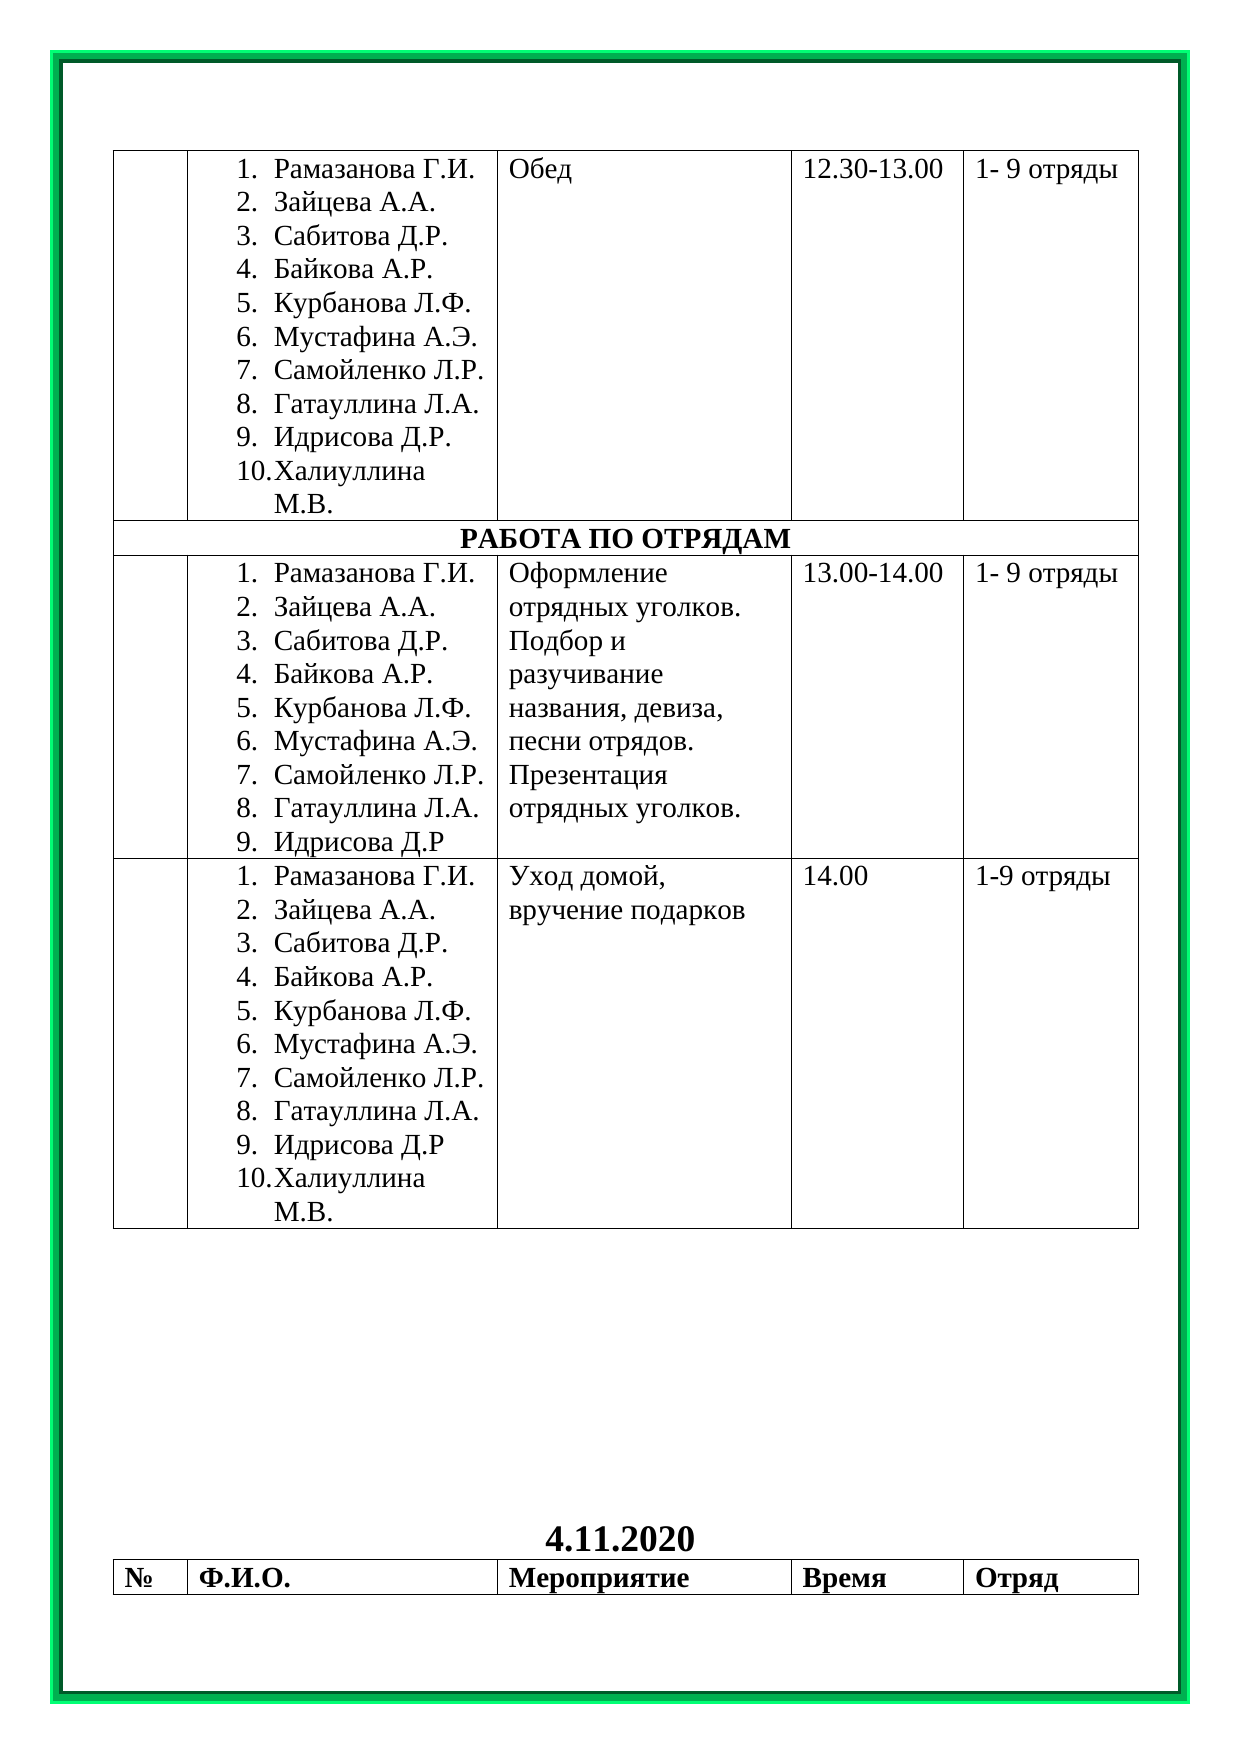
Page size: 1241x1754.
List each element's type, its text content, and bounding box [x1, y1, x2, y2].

table_cell Рамазанова Г.И. Зайцева А.А. Сабитова Д.Р. Байкова А.Р. Курбанова Л.Ф. Мустафина А.Э. Самойленко Л.Р. Гатауллина Л.А. Идрисова Д.Р. Халиуллина М.В. [188, 151, 497, 520]
table_cell [114, 859, 187, 1227]
table_header № [114, 1560, 187, 1594]
table_cell 12.30-13.00 [792, 151, 963, 520]
table_cell Уход домой, вручение подарков [498, 859, 791, 1227]
table_header Мероприятие [498, 1560, 791, 1594]
table_header Ф.И.О. [188, 1560, 497, 1594]
table_cell [114, 151, 187, 520]
table_cell Обед [498, 151, 791, 520]
table_header Время [792, 1560, 963, 1594]
table_cell 13.00-14.00 [792, 556, 963, 857]
table_header Отряд [964, 1560, 1138, 1594]
table_cell [114, 556, 187, 857]
table_cell 1- 9 отряды [964, 556, 1138, 857]
table_cell Оформление отрядных уголков. Подбор и разучивание названия, девиза, песни отрядов. Презентация отрядных уголков. [498, 556, 791, 857]
text 4.11.2020 [112, 1516, 1128, 1559]
table_cell Рамазанова Г.И. Зайцева А.А. Сабитова Д.Р. Байкова А.Р. Курбанова Л.Ф. Мустафина А.Э. Самойленко Л.Р. Гатауллина Л.А. Идрисова Д.Р Халиуллина М.В. [188, 859, 497, 1227]
table_cell 1-9 отряды [964, 859, 1138, 1227]
table_cell 14.00 [792, 859, 963, 1227]
table_cell 1- 9 отряды [964, 151, 1138, 520]
table_cell Рамазанова Г.И. Зайцева А.А. Сабитова Д.Р. Байкова А.Р. Курбанова Л.Ф. Мустафина А.Э. Самойленко Л.Р. Гатауллина Л.А. Идрисова Д.Р [188, 556, 497, 857]
table_cell РАБОТА ПО ОТРЯДАМ [114, 521, 1138, 554]
